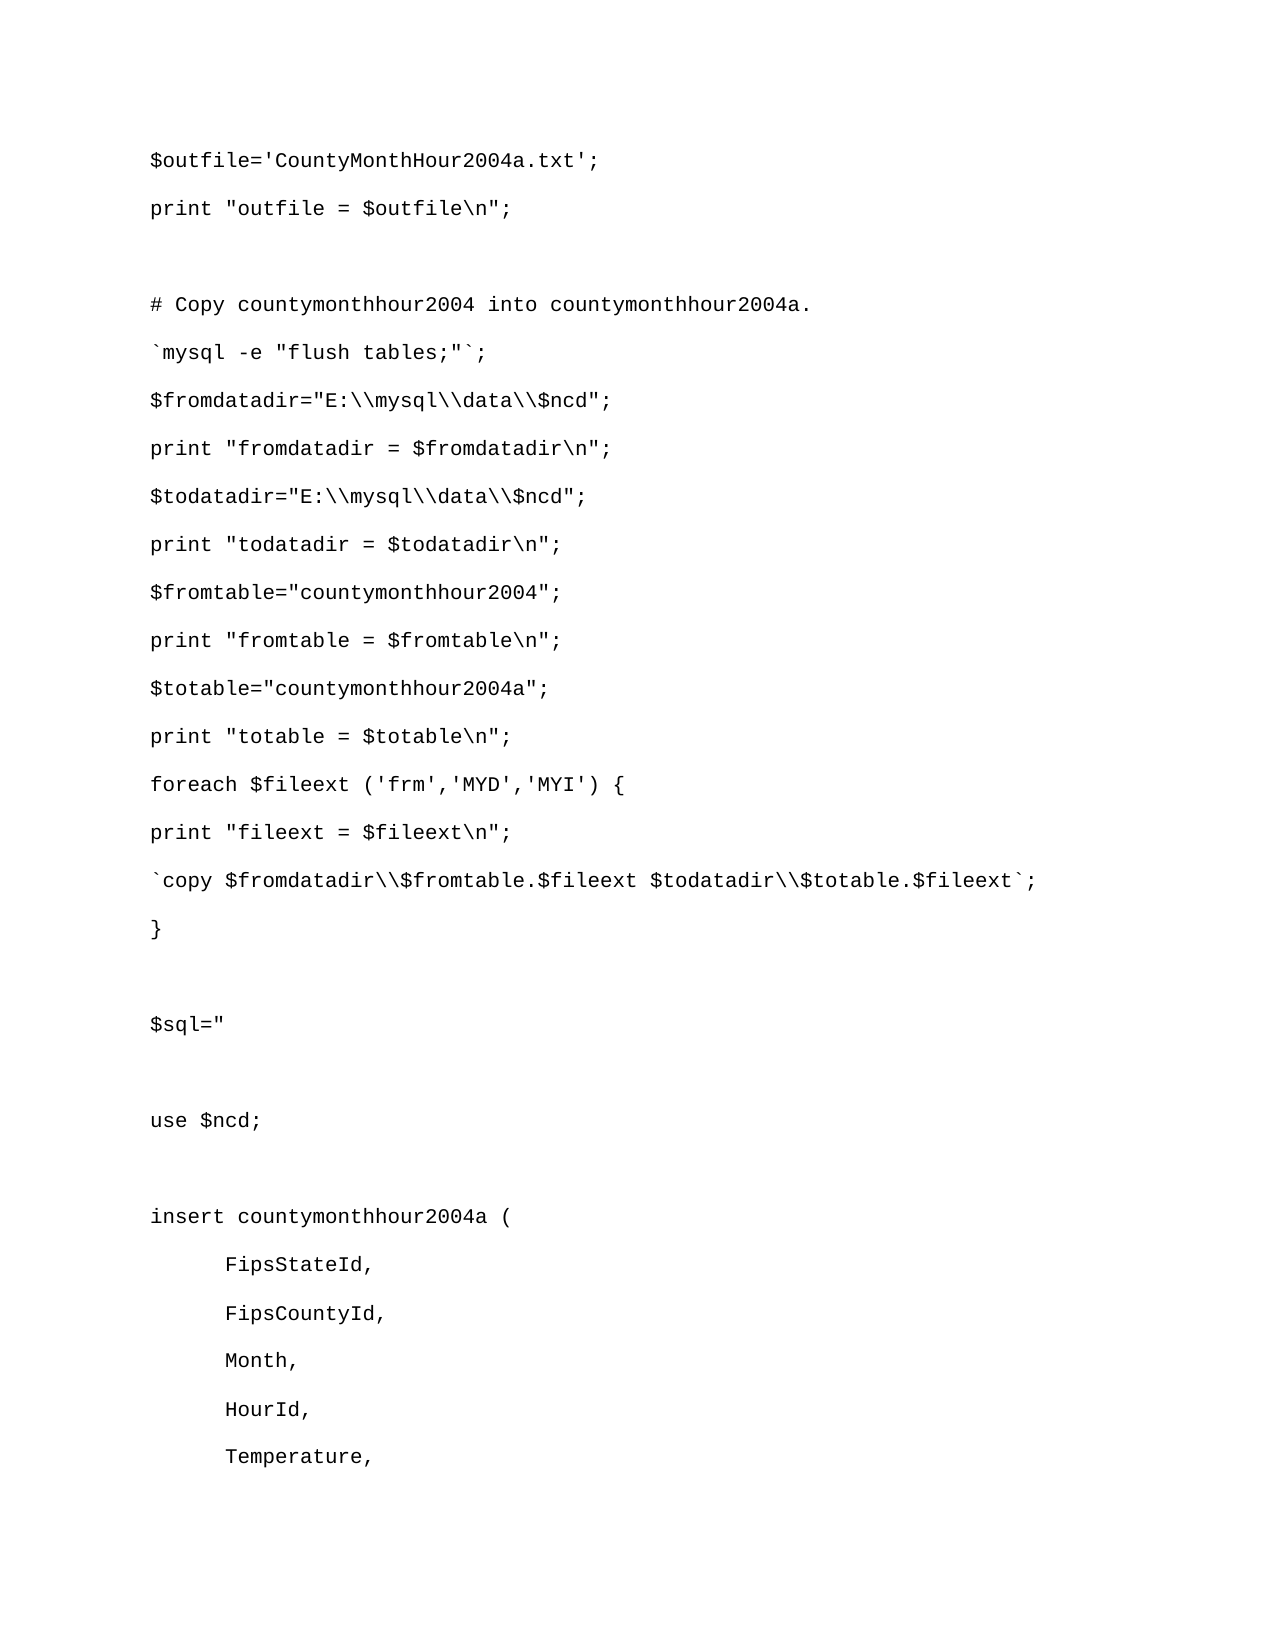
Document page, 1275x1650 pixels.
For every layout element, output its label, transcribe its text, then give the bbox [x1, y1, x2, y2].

text print "fileext = $fileext\n"; [150, 822, 1215, 846]
text `copy $fromdatadir\\$fromtable.$fileext $todatadir\\$totable.$fileext`; [150, 870, 1215, 894]
text print "todatadir = $todatadir\n"; [150, 534, 1215, 558]
text $todatadir="E:\\mysql\\data\\$ncd"; [150, 486, 1215, 510]
text Temperature, [150, 1447, 1215, 1470]
text Month, [150, 1351, 1215, 1374]
text } [150, 918, 1215, 942]
text print "fromtable = $fromtable\n"; [150, 630, 1215, 654]
text print "outfile = $outfile\n"; [150, 198, 1215, 222]
text $fromtable="countymonthhour2004"; [150, 582, 1215, 606]
text use $ncd; [150, 1110, 1215, 1134]
text insert countymonthhour2004a ( [150, 1206, 1215, 1230]
text HourId, [150, 1398, 1215, 1422]
text $sql=" [150, 1014, 1215, 1038]
text FipsStateId, [150, 1254, 1215, 1278]
text $outfile='CountyMonthHour2004a.txt'; [150, 150, 1215, 174]
text print "totable = $totable\n"; [150, 726, 1215, 750]
text FipsCountyId, [150, 1302, 1215, 1326]
text foreach $fileext ('frm','MYD','MYI') { [150, 774, 1215, 798]
text $fromdatadir="E:\\mysql\\data\\$ncd"; [150, 390, 1215, 414]
text print "fromdatadir = $fromdatadir\n"; [150, 438, 1215, 462]
text # Copy countymonthhour2004 into countymonthhour2004a. [150, 294, 1215, 318]
text `mysql -e "flush tables;"`; [150, 342, 1215, 366]
text $totable="countymonthhour2004a"; [150, 678, 1215, 702]
